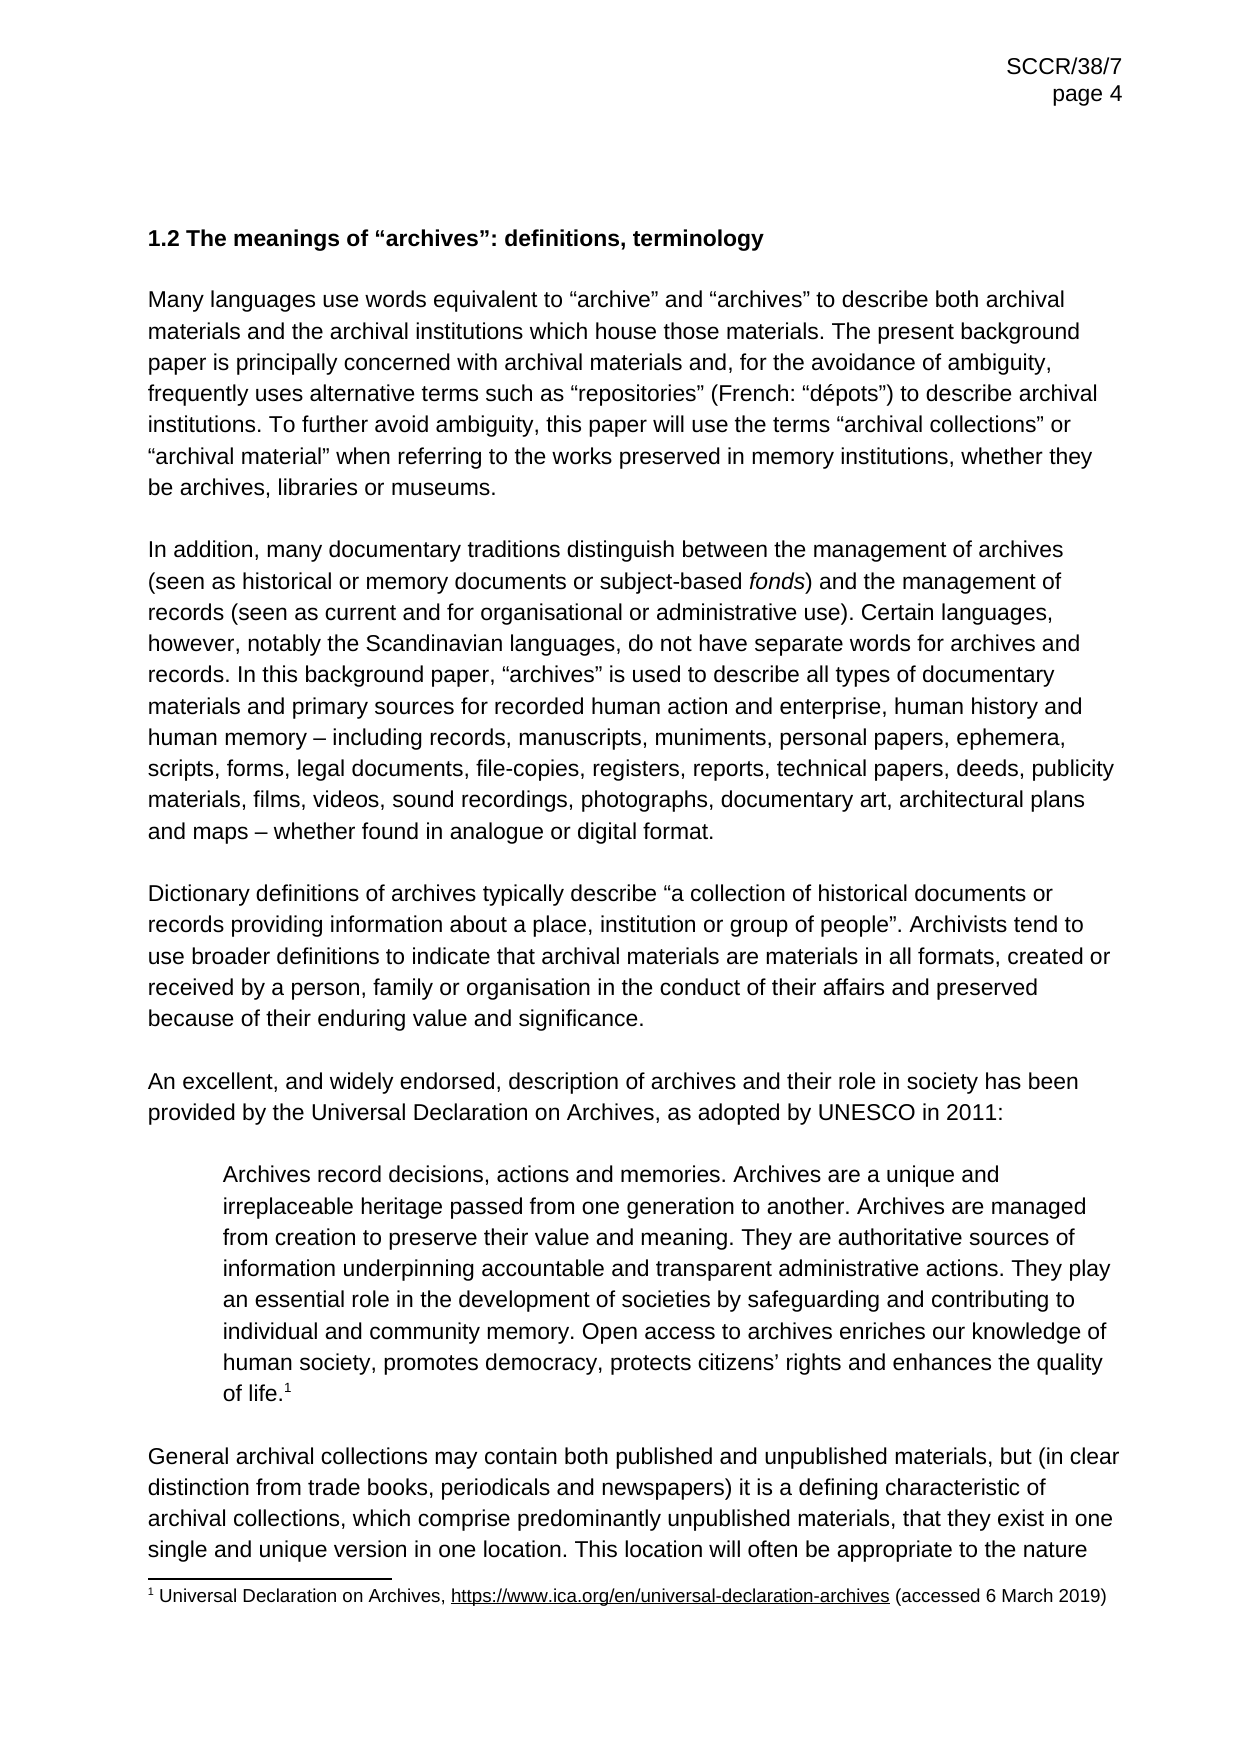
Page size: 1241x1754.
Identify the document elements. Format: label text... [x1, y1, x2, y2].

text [148, 1439, 1122, 1564]
text In addition, many documentary traditions distinguish between the management of archives (seen as historical or memory documents or subject-based fonds) and the management of records (seen as current and for organisational or administrative use). Certain languages, however, notably the Scandinavian languages, do not have separate words for archives and records. In this background paper, “archives” is used to describe all types of documentary materials and primary sources for recorded human action and enterprise, human history and human memory – including records, manuscripts, muniments, personal papers, ephemera, scripts, forms, legal documents, file-copies, registers, reports, technical papers, deeds, publicity materials, films, videos, sound recordings, photographs, documentary art, architectural plans and maps – whether found in analogue or digital format. [148, 533, 1122, 845]
text Many languages use words equivalent to “archive” and “archives” to describe both archival materials and the archival institutions which house those materials. The present background paper is principally concerned with archival materials and, for the avoidance of ambiguity, frequently uses alternative terms such as “repositories” (French: “dépots”) to describe archival institutions. To further avoid ambiguity, this paper will use the terms “archival collections” or “archival material” when referring to the works preserved in memory institutions, whether they be archives, libraries or museums. [148, 283, 1122, 502]
text Archives record decisions, actions and memories. Archives are a unique and irreplaceable heritage passed from one generation to another. Archives are managed from creation to preserve their value and meaning. They are authoritative sources of information underpinning accountable and transparent administrative actions. They play an essential role in the development of societies by safeguarding and contributing to individual and community memory. Open access to archives enriches our knowledge of human society, promotes democracy, protects citizens’ rights and enhances the quality of life. [223, 1158, 1122, 1408]
text An excellent, and widely endorsed, description of archives and their role in society has been provided by the Universal Declaration on Archives, as adopted by UNESCO in 2011: [148, 1064, 1122, 1127]
text 1.2 The meanings of “archives”: definitions, terminology [148, 225, 1122, 252]
text Dictionary definitions of archives typically describe “a collection of historical documents or records providing information about a place, institution or group of people”. Archivists tend to use broader definitions to indicate that archival materials are materials in all formats, created or received by a person, family or organisation in the conduct of their affairs and preserved because of their enduring value and significance. [148, 877, 1122, 1033]
